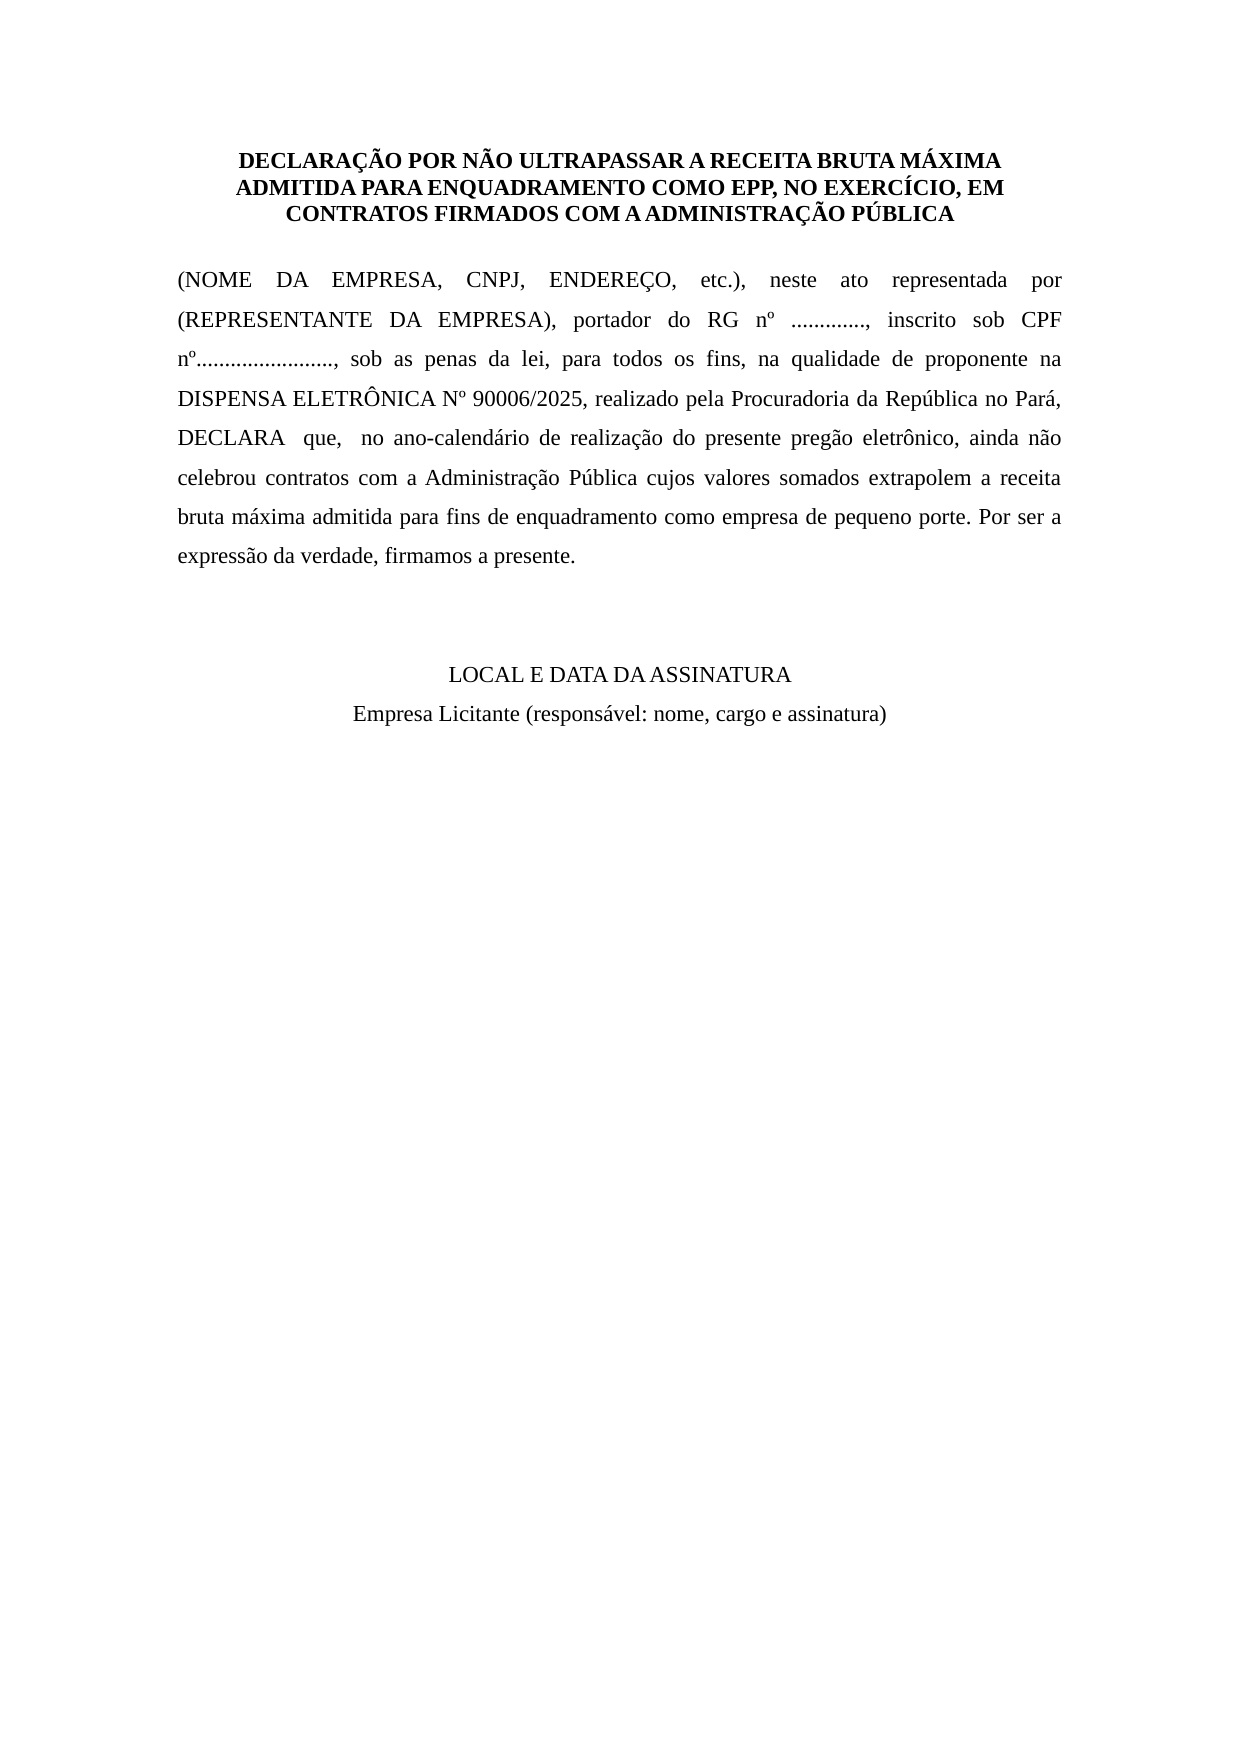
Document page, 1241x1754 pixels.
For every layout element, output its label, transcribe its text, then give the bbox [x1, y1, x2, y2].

text Empresa Licitante (responsável: nome, cargo e assinatura) [177, 700, 1063, 727]
text LOCAL E DATA DA ASSINATURA [177, 661, 1063, 687]
text (NOME DA EMPRESA, CNPJ, ENDEREÇO, etc.), neste ato representada por (REPRESENTANTE DA EMPRESA), portador do RG nº ............., inscrito sob CPF nº........................, sob as penas da lei, para todos os fins, na qualidade de proponente na DISPENSA ELETRÔNICA Nº 90006/2025, realizado pela Procuradoria da República no Pará, DECLARA que, no ano-calendário de realização do presente pregão eletrônico, ainda não celebrou contratos com a Administração Pública cujos valores somados extrapolem a receita bruta máxima admitida para fins de enquadramento como empresa de pequeno porte. Por ser a expressão da verdade, firmamos a presente. [177, 266, 1063, 569]
text DECLARAÇÃO POR NÃO ULTRAPASSAR A RECEITA BRUTA MÁXIMA ADMITIDA PARA ENQUADRAMENTO COMO EPP, NO EXERCÍCIO, EM CONTRATOS FIRMADOS COM A ADMINISTRAÇÃO PÚBLICA [177, 148, 1063, 227]
